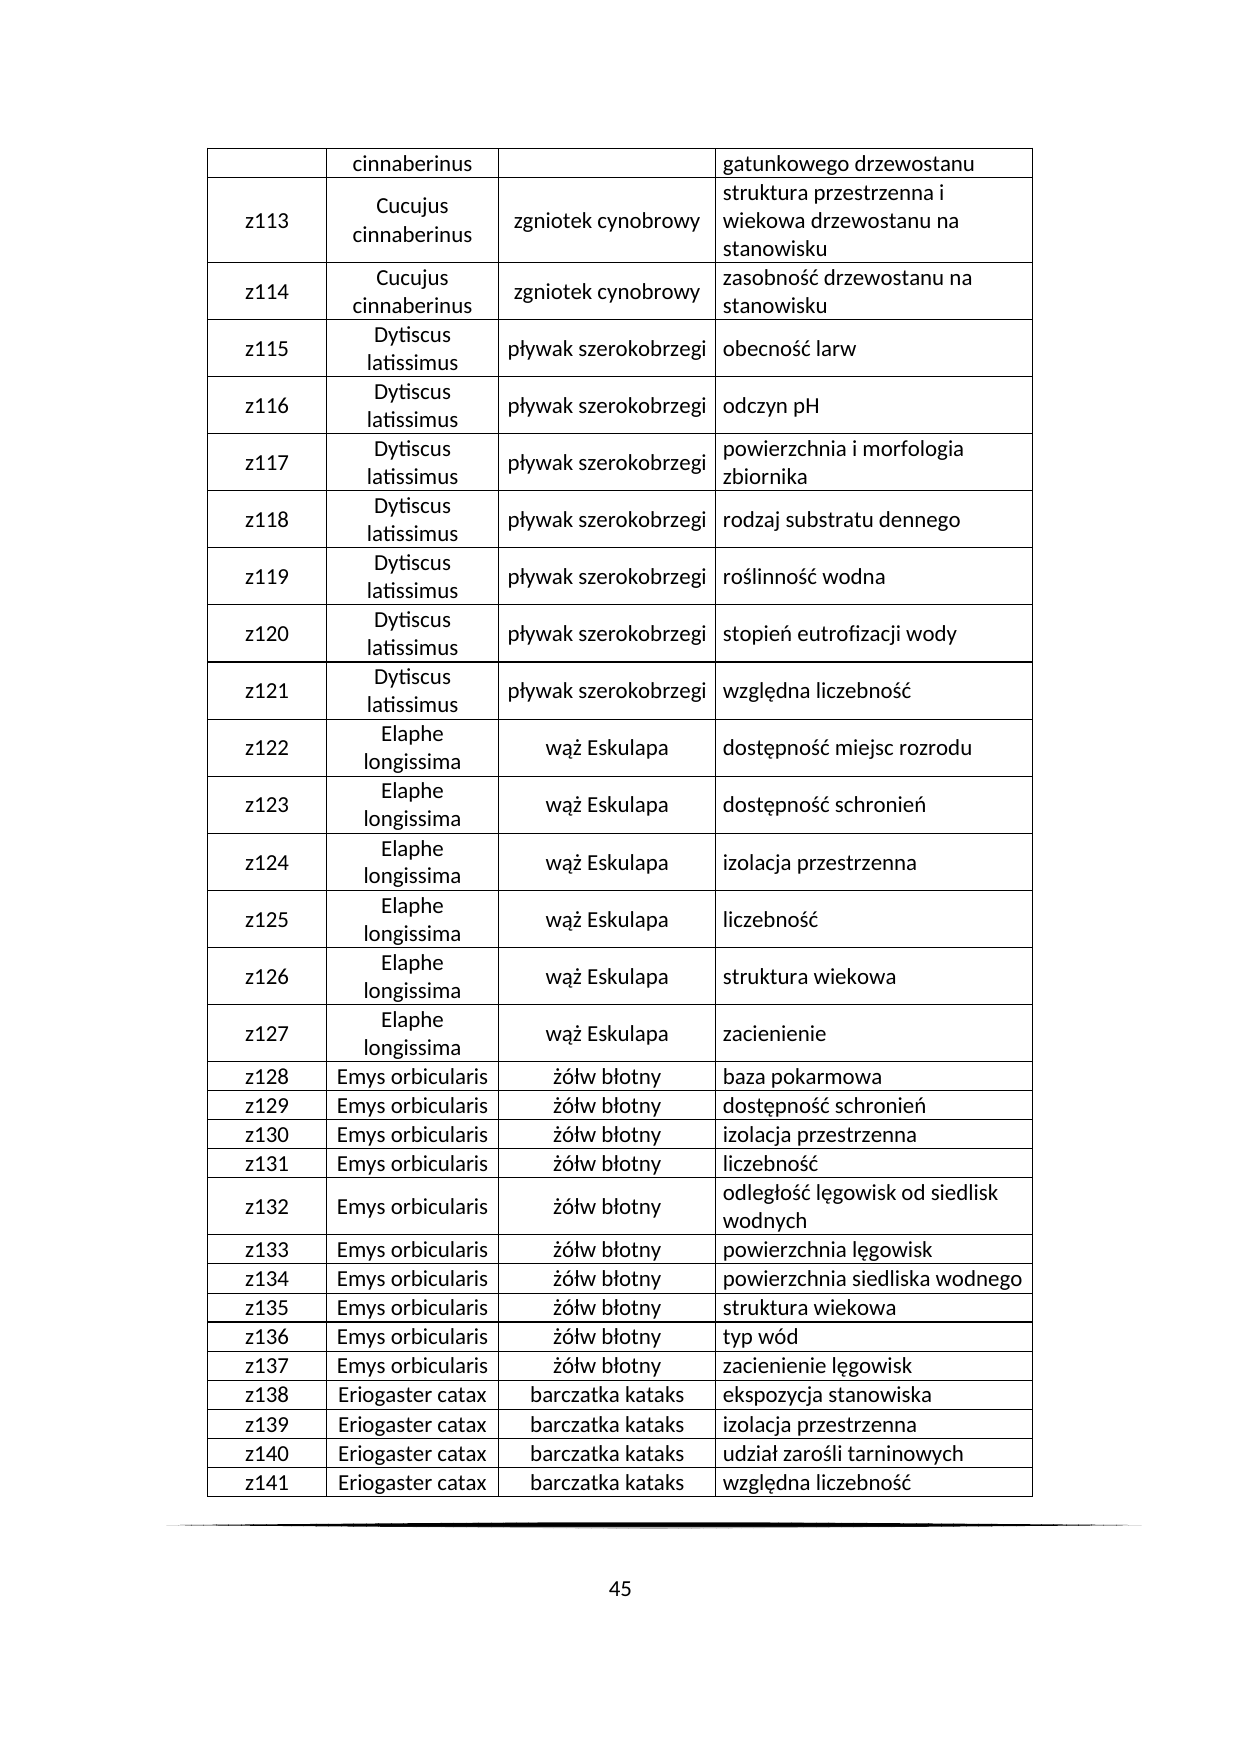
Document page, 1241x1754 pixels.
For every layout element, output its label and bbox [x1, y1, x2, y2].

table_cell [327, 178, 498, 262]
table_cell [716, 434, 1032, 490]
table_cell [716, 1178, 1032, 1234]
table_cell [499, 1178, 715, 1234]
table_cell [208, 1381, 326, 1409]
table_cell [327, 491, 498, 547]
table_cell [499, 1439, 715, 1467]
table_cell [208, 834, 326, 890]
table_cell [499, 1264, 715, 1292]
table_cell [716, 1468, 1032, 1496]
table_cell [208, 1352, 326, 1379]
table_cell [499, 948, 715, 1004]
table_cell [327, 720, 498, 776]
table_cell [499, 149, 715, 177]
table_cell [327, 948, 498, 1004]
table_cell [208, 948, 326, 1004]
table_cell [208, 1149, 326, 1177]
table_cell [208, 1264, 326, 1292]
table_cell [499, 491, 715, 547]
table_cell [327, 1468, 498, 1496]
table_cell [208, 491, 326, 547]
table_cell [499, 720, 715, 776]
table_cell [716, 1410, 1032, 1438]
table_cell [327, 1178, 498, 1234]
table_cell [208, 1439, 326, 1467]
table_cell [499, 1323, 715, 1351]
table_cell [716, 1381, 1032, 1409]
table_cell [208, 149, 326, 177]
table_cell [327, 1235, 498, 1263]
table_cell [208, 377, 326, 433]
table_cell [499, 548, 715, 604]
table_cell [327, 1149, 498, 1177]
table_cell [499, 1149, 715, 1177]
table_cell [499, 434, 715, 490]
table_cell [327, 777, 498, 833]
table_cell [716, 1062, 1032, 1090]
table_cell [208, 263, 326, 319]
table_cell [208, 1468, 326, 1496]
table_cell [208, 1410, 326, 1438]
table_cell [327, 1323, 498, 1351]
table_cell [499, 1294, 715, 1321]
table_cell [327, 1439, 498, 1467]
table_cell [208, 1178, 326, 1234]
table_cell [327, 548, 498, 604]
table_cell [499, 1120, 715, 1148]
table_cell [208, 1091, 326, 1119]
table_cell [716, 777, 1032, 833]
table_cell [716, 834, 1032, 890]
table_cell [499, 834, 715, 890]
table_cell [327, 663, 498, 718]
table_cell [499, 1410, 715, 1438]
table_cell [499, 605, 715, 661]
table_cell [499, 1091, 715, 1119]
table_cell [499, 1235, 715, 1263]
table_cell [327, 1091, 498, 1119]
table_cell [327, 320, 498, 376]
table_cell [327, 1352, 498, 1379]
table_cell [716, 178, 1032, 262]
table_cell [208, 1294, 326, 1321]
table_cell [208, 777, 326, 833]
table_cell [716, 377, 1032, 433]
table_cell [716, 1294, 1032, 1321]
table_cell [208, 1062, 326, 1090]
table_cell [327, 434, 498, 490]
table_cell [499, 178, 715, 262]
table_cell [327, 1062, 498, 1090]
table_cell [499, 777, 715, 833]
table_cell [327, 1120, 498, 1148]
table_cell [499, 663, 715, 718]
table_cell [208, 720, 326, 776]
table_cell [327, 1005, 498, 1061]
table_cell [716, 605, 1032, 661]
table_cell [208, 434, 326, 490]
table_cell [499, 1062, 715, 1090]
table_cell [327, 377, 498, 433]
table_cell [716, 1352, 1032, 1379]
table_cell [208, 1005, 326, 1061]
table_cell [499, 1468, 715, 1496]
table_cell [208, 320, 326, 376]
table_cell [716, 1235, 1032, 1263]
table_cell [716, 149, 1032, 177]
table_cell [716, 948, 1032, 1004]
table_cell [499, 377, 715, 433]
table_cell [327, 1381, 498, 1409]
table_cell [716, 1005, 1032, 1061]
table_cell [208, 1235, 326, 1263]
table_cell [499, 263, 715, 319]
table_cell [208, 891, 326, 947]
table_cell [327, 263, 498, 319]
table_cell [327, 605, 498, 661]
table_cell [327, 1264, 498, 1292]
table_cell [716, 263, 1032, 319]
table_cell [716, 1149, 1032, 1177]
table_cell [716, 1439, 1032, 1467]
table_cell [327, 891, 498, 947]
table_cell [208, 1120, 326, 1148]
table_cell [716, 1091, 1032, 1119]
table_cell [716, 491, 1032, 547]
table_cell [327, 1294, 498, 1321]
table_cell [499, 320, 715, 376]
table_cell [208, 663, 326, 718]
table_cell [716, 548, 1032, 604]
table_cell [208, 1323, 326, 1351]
picture [166, 1521, 1142, 1529]
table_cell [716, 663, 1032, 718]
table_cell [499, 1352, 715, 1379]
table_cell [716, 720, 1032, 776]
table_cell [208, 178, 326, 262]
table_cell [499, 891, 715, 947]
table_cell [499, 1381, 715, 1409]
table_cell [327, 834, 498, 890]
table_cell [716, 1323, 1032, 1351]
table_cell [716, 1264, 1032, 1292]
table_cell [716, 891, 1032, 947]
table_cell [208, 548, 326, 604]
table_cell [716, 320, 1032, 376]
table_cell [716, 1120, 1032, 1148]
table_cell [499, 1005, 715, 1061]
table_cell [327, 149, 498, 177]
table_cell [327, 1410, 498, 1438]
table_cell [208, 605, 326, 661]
